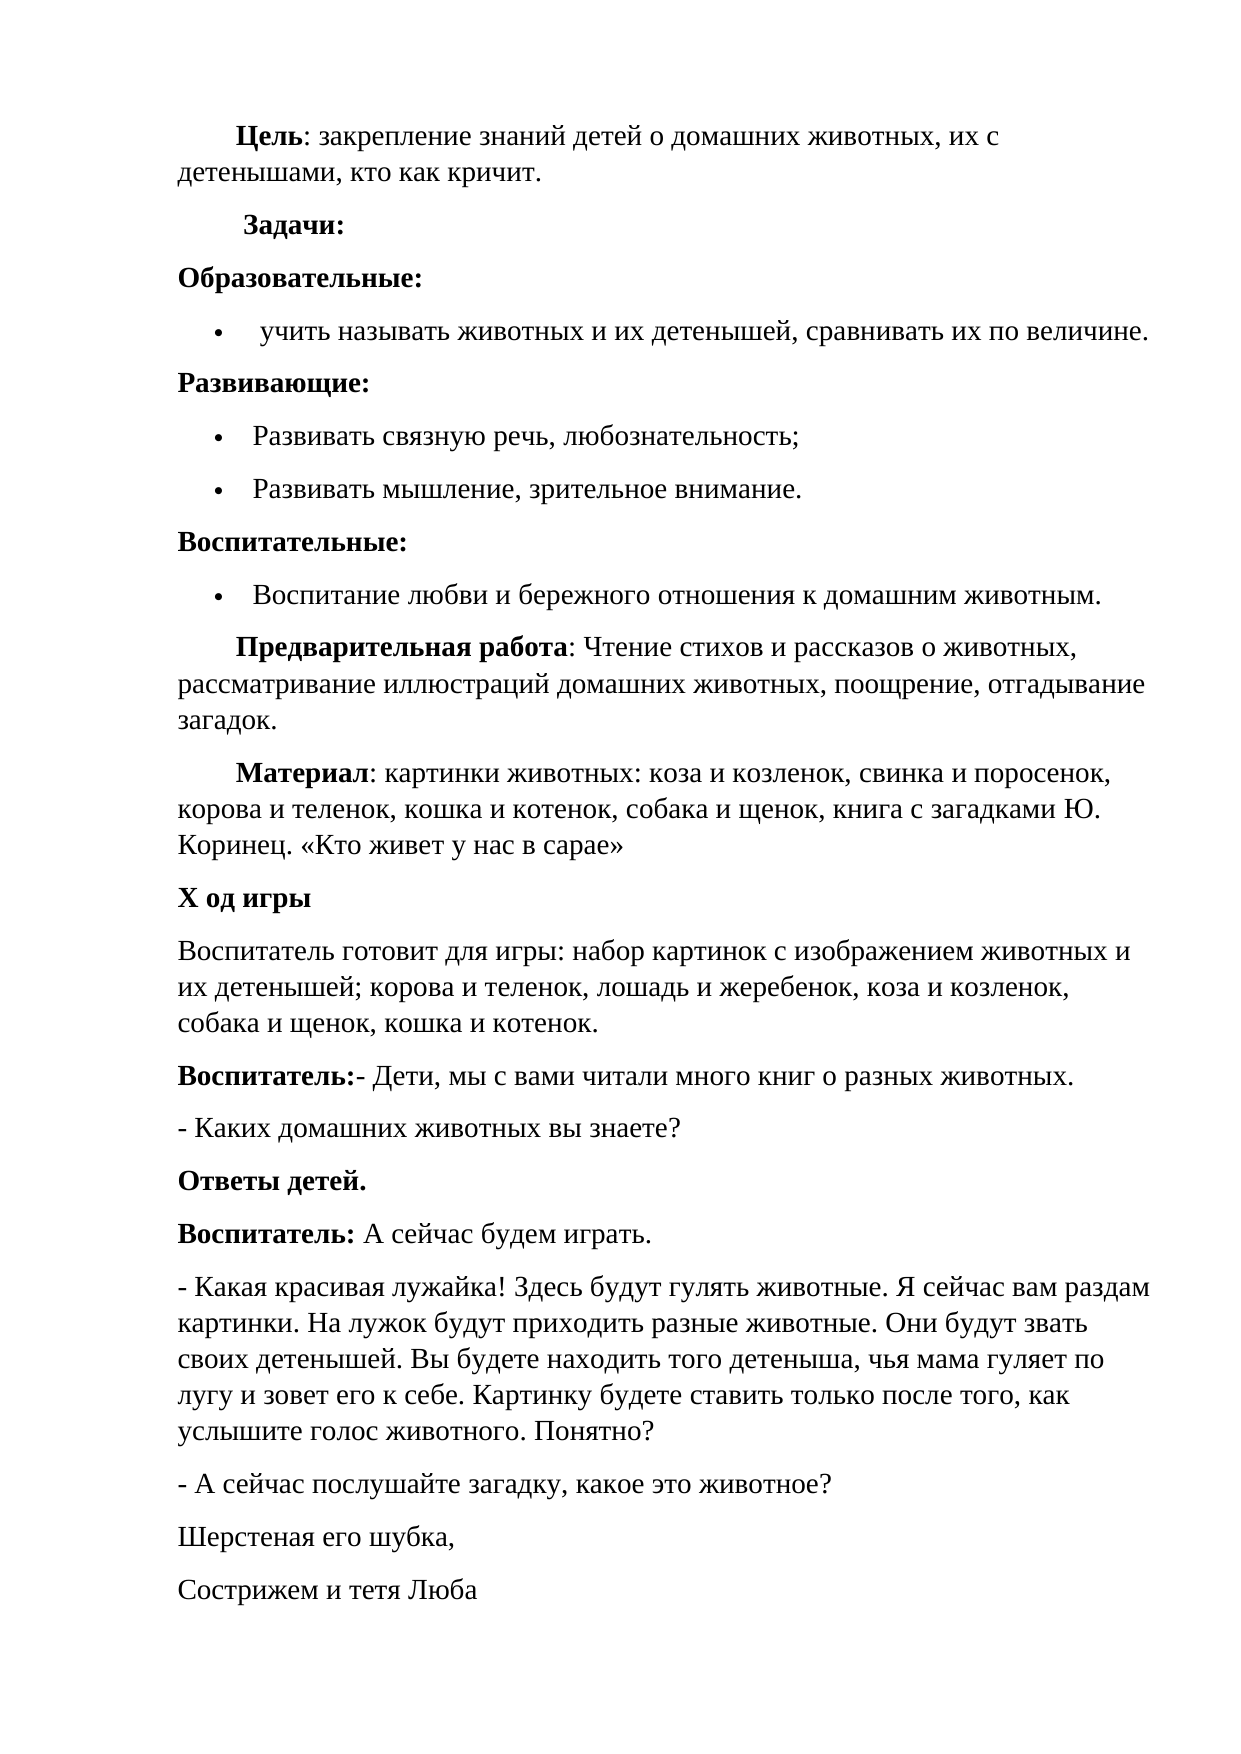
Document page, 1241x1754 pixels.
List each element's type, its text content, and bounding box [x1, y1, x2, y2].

text - А сейчас послушайте загадку, какое это животное? [177, 1466, 1152, 1500]
text Предварительная работа: Чтение стихов и рассказов о животных, рассматривание иллюстраций домашних животных, поощрение, отгадывание загадок. [177, 629, 1152, 735]
text Воспитатель:- Дети, мы с вами читали много книг о разных животных. [177, 1058, 1152, 1091]
text Цель: закрепление знаний детей о домашних животных, их с детенышами, кто как кричит. [177, 118, 1152, 188]
text Х од игры [177, 880, 1152, 913]
text Воспитательные: [177, 524, 1152, 557]
text Воспитатель готовит для игры: набор картинок с изображением животных и их детенышей; корова и теленок, лошадь и жеребенок, коза и козленок, собака и щенок, кошка и котенок. [177, 933, 1152, 1038]
text Образовательные: [177, 260, 1152, 293]
text Шерстеная его шубка, [177, 1519, 1152, 1553]
text Задачи: [177, 207, 1152, 241]
text Сострижем и тетя Люба [177, 1572, 1152, 1606]
text - Каких домашних животных вы знаете? [177, 1111, 1152, 1144]
list Развивать мышление, зрительное внимание. [215, 471, 1152, 505]
text Ответы детей. [177, 1163, 1152, 1197]
text Развивающие: [177, 366, 1152, 399]
text Материал: картинки животных: коза и козленок, свинка и поросенок, корова и теленок, кошка и котенок, собака и щенок, книга с загадками Ю. Коринец. «Кто живет у нас в сарае» [177, 755, 1152, 861]
list Воспитание любви и бережного отношения к домашним животным. [215, 577, 1152, 610]
list Развивать связную речь, любознательность; [215, 418, 1152, 452]
text Воспитатель: А сейчас будем играть. [177, 1216, 1152, 1250]
list учить называть животных и их детенышей, сравнивать их по величине. [215, 313, 1152, 346]
text - Какая красивая лужайка! Здесь будут гулять животные. Я сейчас вам раздам картинки. На лужок будут приходить разные животные. Они будут звать своих детенышей. Вы будете находить того детеныша, чья мама гуляет по лугу и зовет его к себе. Картинку будете ставить только после того, как услышите голос животного. Понятно? [177, 1269, 1152, 1447]
